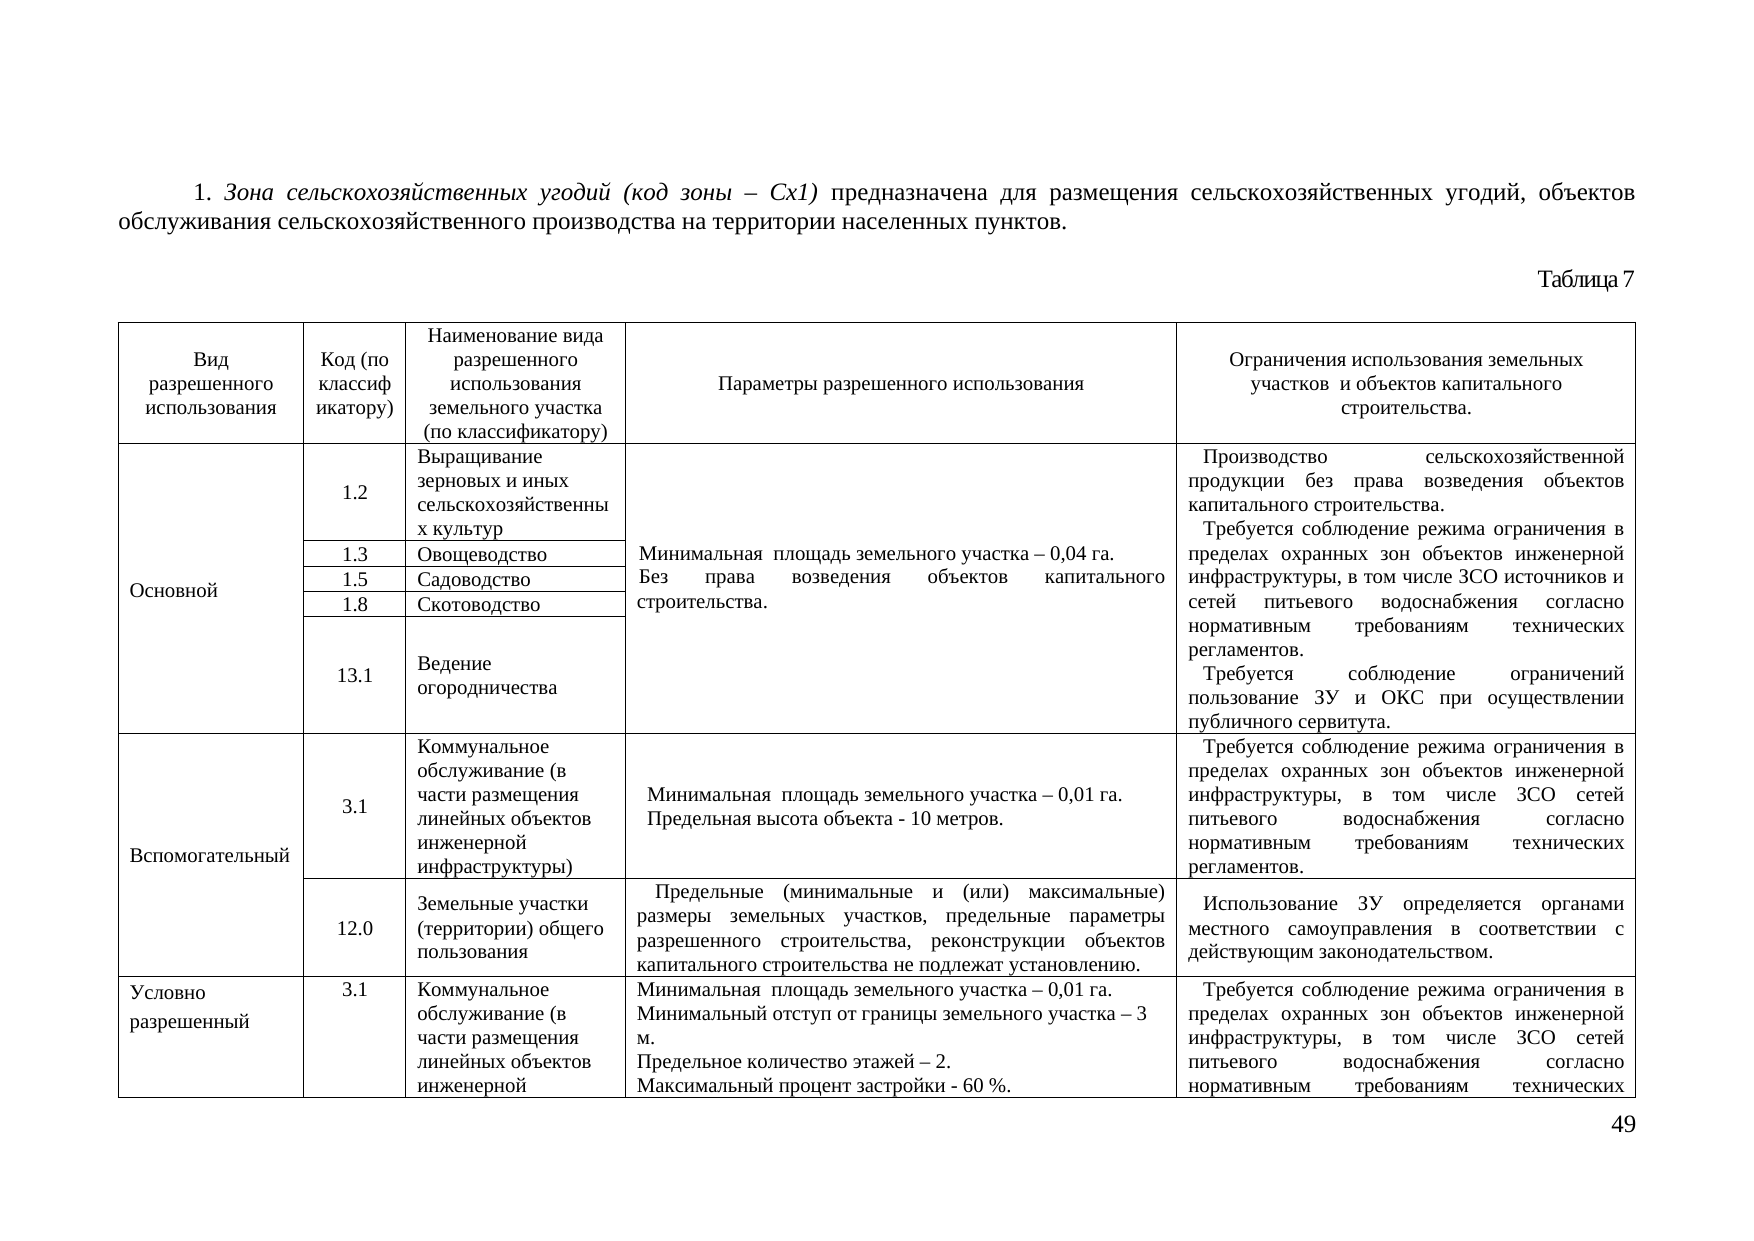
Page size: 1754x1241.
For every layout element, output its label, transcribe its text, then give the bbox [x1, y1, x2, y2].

text Таблица 7 [118, 264, 1636, 293]
table_header Наименование вида разрешенного использования земельного участка (по классификатору) [578, 323, 625, 443]
table_header Вид разрешенного использования [119, 323, 303, 443]
table_cell Предельные (минимальные и (или) максимальные) размеры земельных участков, предельные параметры разрешенного строительства, реконструкции объектов капитального строительства не подлежат установлению. [626, 879, 1176, 976]
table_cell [406, 977, 625, 1097]
table_cell Использование ЗУ определяется органами местного самоуправления в соответствии с действующим законодательством. [1177, 879, 1635, 976]
table_header Параметры разрешенного использования [626, 323, 1176, 443]
table_header Код (по классификатору) [304, 323, 405, 443]
table_header Ограничения использования земельных участков и объектов капитального строительства. [1177, 323, 1635, 443]
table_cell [1177, 977, 1635, 1097]
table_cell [626, 977, 1176, 1097]
table_cell Основной [119, 444, 303, 733]
table_cell 1.2 [304, 444, 405, 540]
table_cell Минимальная площадь земельного участка – 0,04 га. Без права возведения объектов капитального строительства. [626, 444, 1176, 733]
table_cell 13.1 [304, 617, 405, 733]
table_cell Ведение огородничества [406, 617, 625, 733]
table_header Наименование вида разрешенного использования земельного участка (по классификатору) [406, 323, 453, 443]
text 1. Зона сельскохозяйственных угодий (код зоны – Сх1) предназначена для размещения сельскохозяйственных угодий, объектов обслуживания сельскохозяйственного производства на территории населенных пунктов. [118, 177, 1636, 235]
table_cell Овощеводство [406, 541, 625, 566]
table_cell Вспомогательный [119, 734, 303, 976]
table_cell Садоводство [406, 567, 625, 591]
table_cell 12.0 [304, 879, 405, 976]
table_cell Производство сельскохозяйственной продукции без права возведения объектов капитального строительства. Требуется соблюдение режима ограничения в пределах охранных зон объектов инженерной инфраструктуры, в том числе ЗСО источников и сетей питьевого водоснабжения согласно нормативным требованиям технических регламентов. Требуется соблюдение ограничений пользование ЗУ и ОКС при осуществлении публичного сервитута. [1177, 444, 1635, 733]
table_cell Коммунальное обслуживание (в части размещения линейных объектов инженерной инфраструктуры) [406, 734, 625, 878]
table_cell 3.1 [304, 734, 405, 878]
table_cell 1.3 [304, 541, 405, 566]
table_cell 3.1 [304, 977, 405, 1097]
table_cell Условно разрешенный [119, 977, 303, 1097]
table_cell Выращивание зерновых и иных сельскохозяйственных культур [406, 444, 625, 540]
table_cell Минимальная площадь земельного участка – 0,01 га. Предельная высота объекта - 10 метров. [626, 734, 1176, 878]
table_cell Скотоводство [406, 592, 625, 616]
table_cell 1.8 [304, 592, 405, 616]
table_cell 1.5 [304, 567, 405, 591]
table_cell Земельные участки (территории) общего пользования [406, 879, 625, 976]
